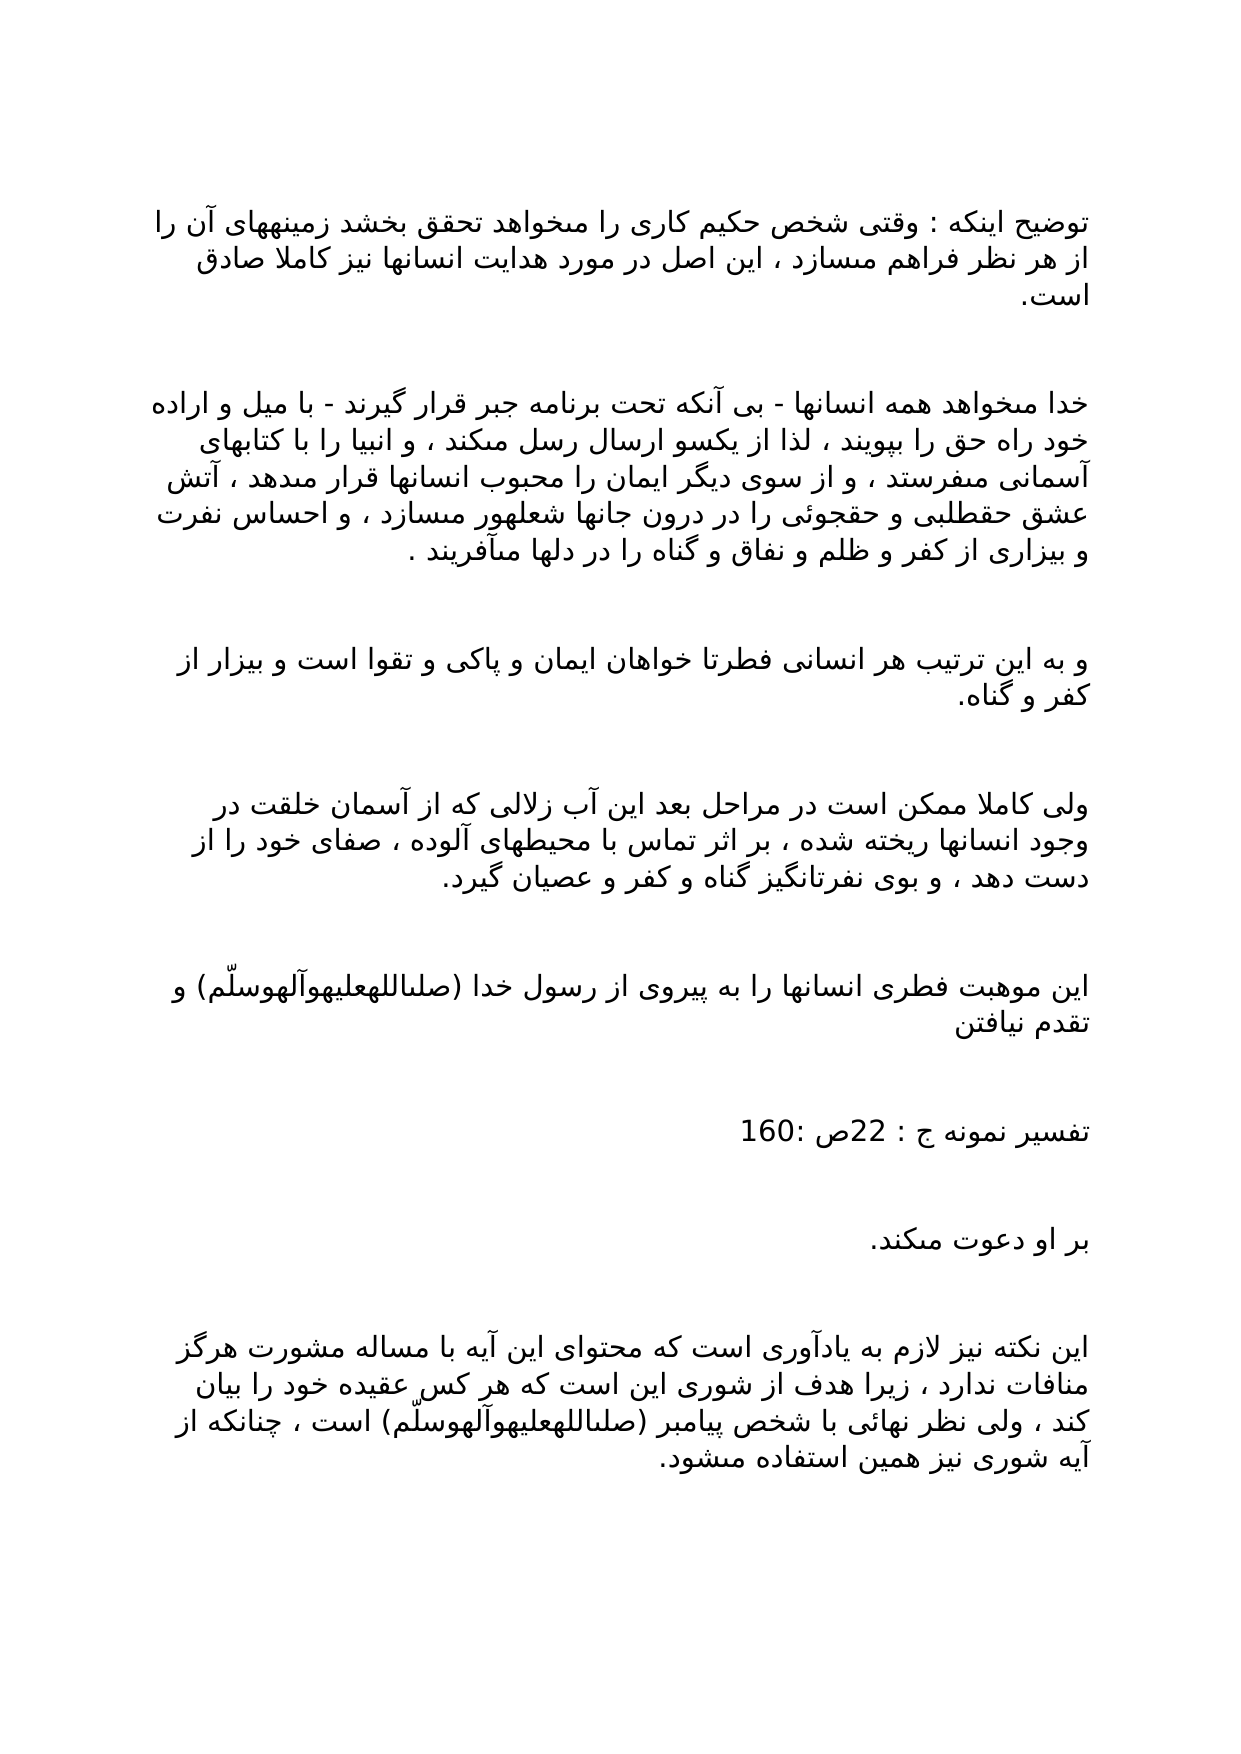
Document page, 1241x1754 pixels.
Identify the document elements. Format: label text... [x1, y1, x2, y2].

text بر او دعوت مى‏كند. [150, 1222, 1090, 1256]
text اين نكته نيز لازم به يادآورى است كه محتواى اين آيه با مساله مشورت هرگز منافات ندارد ، زيرا هدف از شورى اين است كه هر كس عقيده خود را بيان كند ، ولى نظر نهائى با شخص پيامبر (صلى‏الله‏عليه‏وآله‏وسلّم‏) است ، چنانكه از آيه شورى نيز همين استفاده مى‏شود. [150, 1331, 1090, 1475]
text و به اين ترتيب هر انسانى فطرتا خواهان ايمان و پاكى و تقوا است و بيزار از كفر و گناه. [150, 642, 1090, 713]
text توضيح اينكه : وقتى شخص حكيم كارى را مى‏خواهد تحقق بخشد زمينه‏هاى آن را از هر نظر فراهم مى‏سازد ، اين اصل در مورد هدايت انسانها نيز كاملا صادق است. [150, 205, 1090, 312]
text خدا مى‏خواهد همه انسانها - بى آنكه تحت برنامه جبر قرار گيرند - با ميل و اراده خود راه حق را بپويند ، لذا از يكسو ارسال رسل مى‏كند ، و انبيا را با كتابهاى آسمانى مى‏فرستد ، و از سوى ديگر ايمان را محبوب انسانها قرار مى‏دهد ، آتش عشق حق‏طلبى و حقجوئى را در درون جانها شعله‏ور مى‏سازد ، و احساس نفرت و بيزارى از كفر و ظلم و نفاق و گناه را در دلها مى‏آفريند . [150, 387, 1090, 567]
text تفسير نمونه ج : 22ص :160 [150, 1114, 1090, 1148]
text اين موهبت فطرى انسانها را به پيروى از رسول خدا (صلى‏الله‏عليه‏وآله‏وسلّم‏) و تقدم نيافتن [150, 969, 1090, 1039]
text ولى كاملا ممكن است در مراحل بعد اين آب زلالى كه از آسمان خلقت در وجود انسانها ريخته شده ، بر اثر تماس با محيطهاى آلوده ، صفاى خود را از دست دهد ، و بوى نفرت‏انگيز گناه و كفر و عصيان گيرد. [150, 787, 1090, 894]
